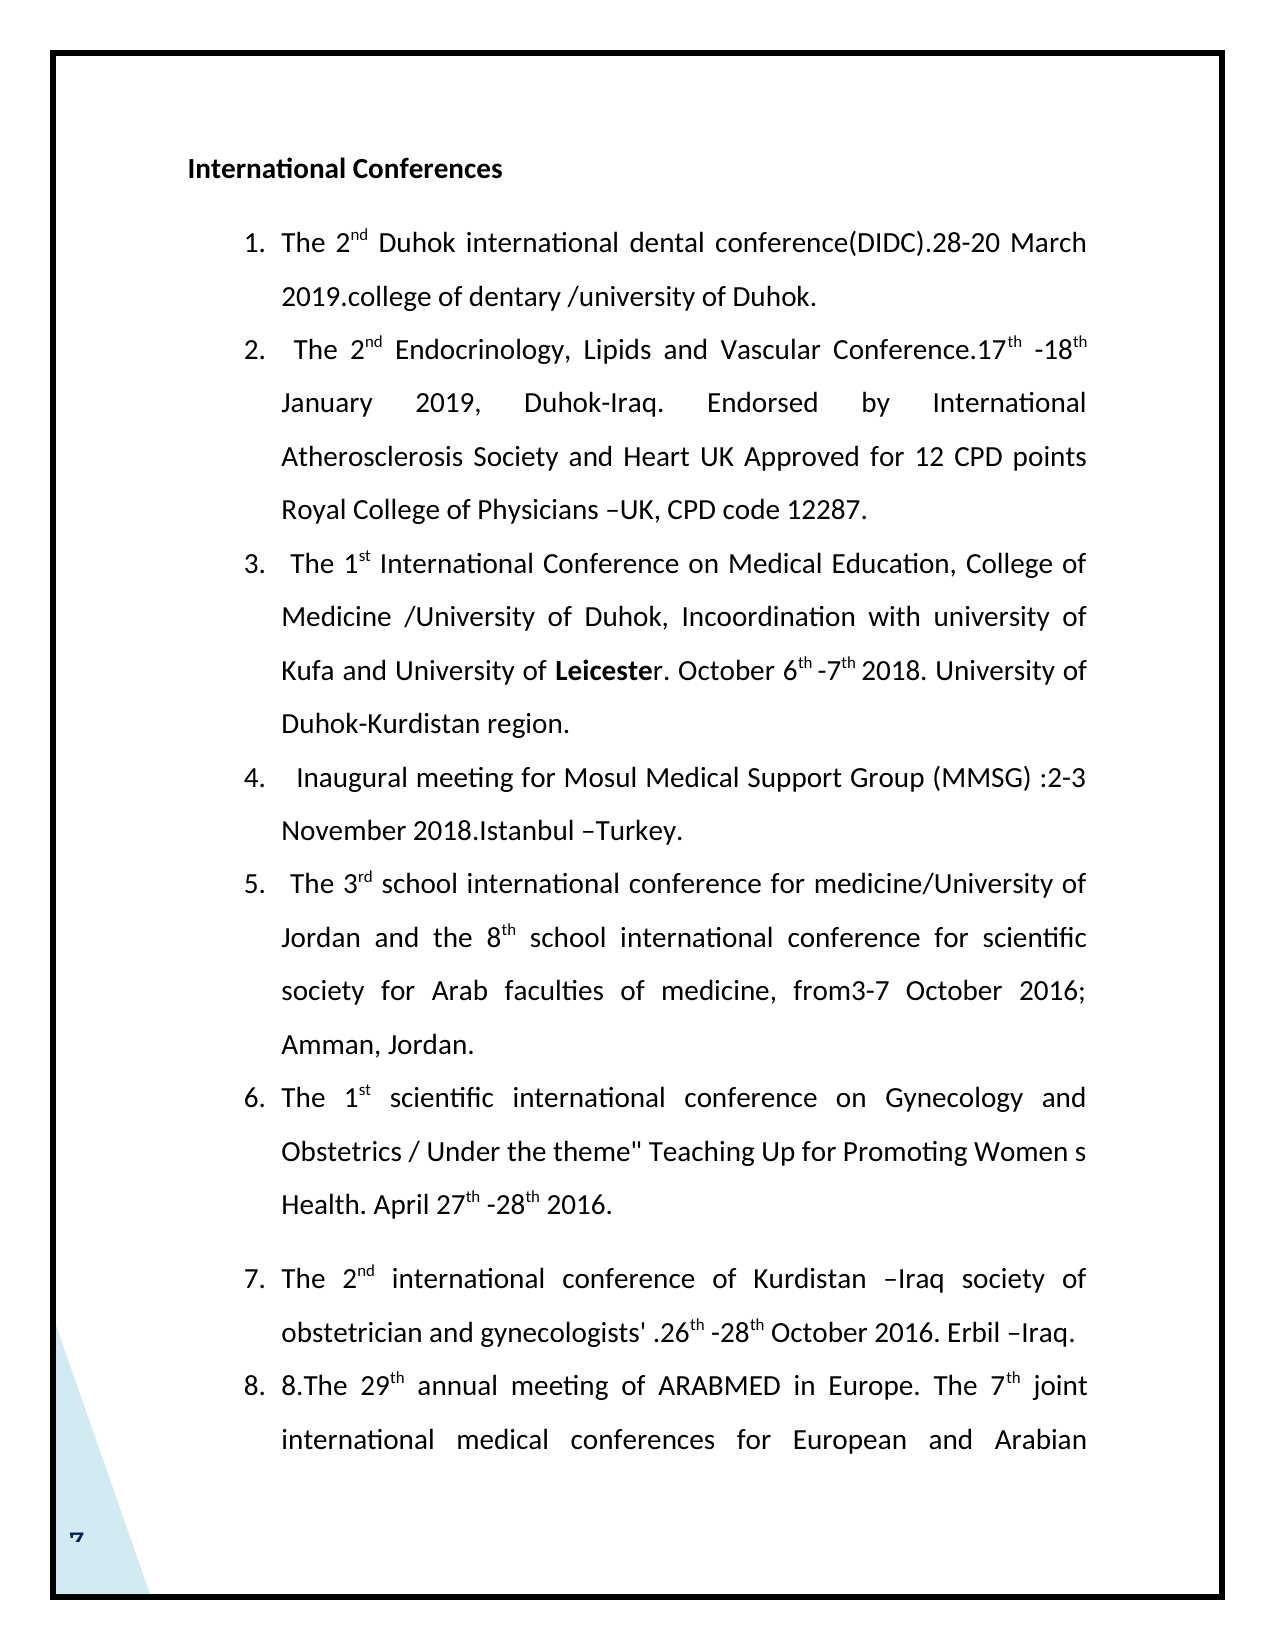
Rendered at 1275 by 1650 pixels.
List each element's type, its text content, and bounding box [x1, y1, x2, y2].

list 4Inaugural meeting for Mosul Medical Support Group (MMSG) :2-3 November 2018.Istanbul –Turkey. [244, 759, 1087, 848]
list The 2nd Duhok international dental conference(DIDC).28-20 March 2019.college of dentary /university of Duhok. [244, 224, 1087, 313]
list The 2nd Endocrinology, Lipids and Vascular Conference.17th -18th January 2019, Duhok-Iraq. Endorsed by International Atherosclerosis Society and Heart UK Approved for 12 CPD points Royal College of Physicians –UK, CPD code 12287. [244, 331, 1087, 527]
list The 1st scientific international conference on Gynecology and Obstetrics / Under the theme" Teaching Up for Promoting Women s Health. April 27th -28th 2016. [244, 1079, 1087, 1222]
text International Conferences [187, 150, 1087, 186]
list The 2nd international conference of Kurdistan –Iraq society of obstetrician and gynecologists' .26th -28th October 2016. Erbil –Iraq. [244, 1260, 1087, 1349]
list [244, 1367, 1087, 1456]
list The 1st International Conference on Medical Education, College of Medicine /University of Duhok, Incoordination with university of Kufa and University of Leicester. October 6th -7th 2018. University of Duhok-Kurdistan region. [244, 545, 1087, 741]
list The 3rd school international conference for medicine/University of Jordan and the 8th school international conference for scientific society for Arab faculties of medicine, from3-7 October 2016; Amman, Jordan. [244, 866, 1087, 1061]
